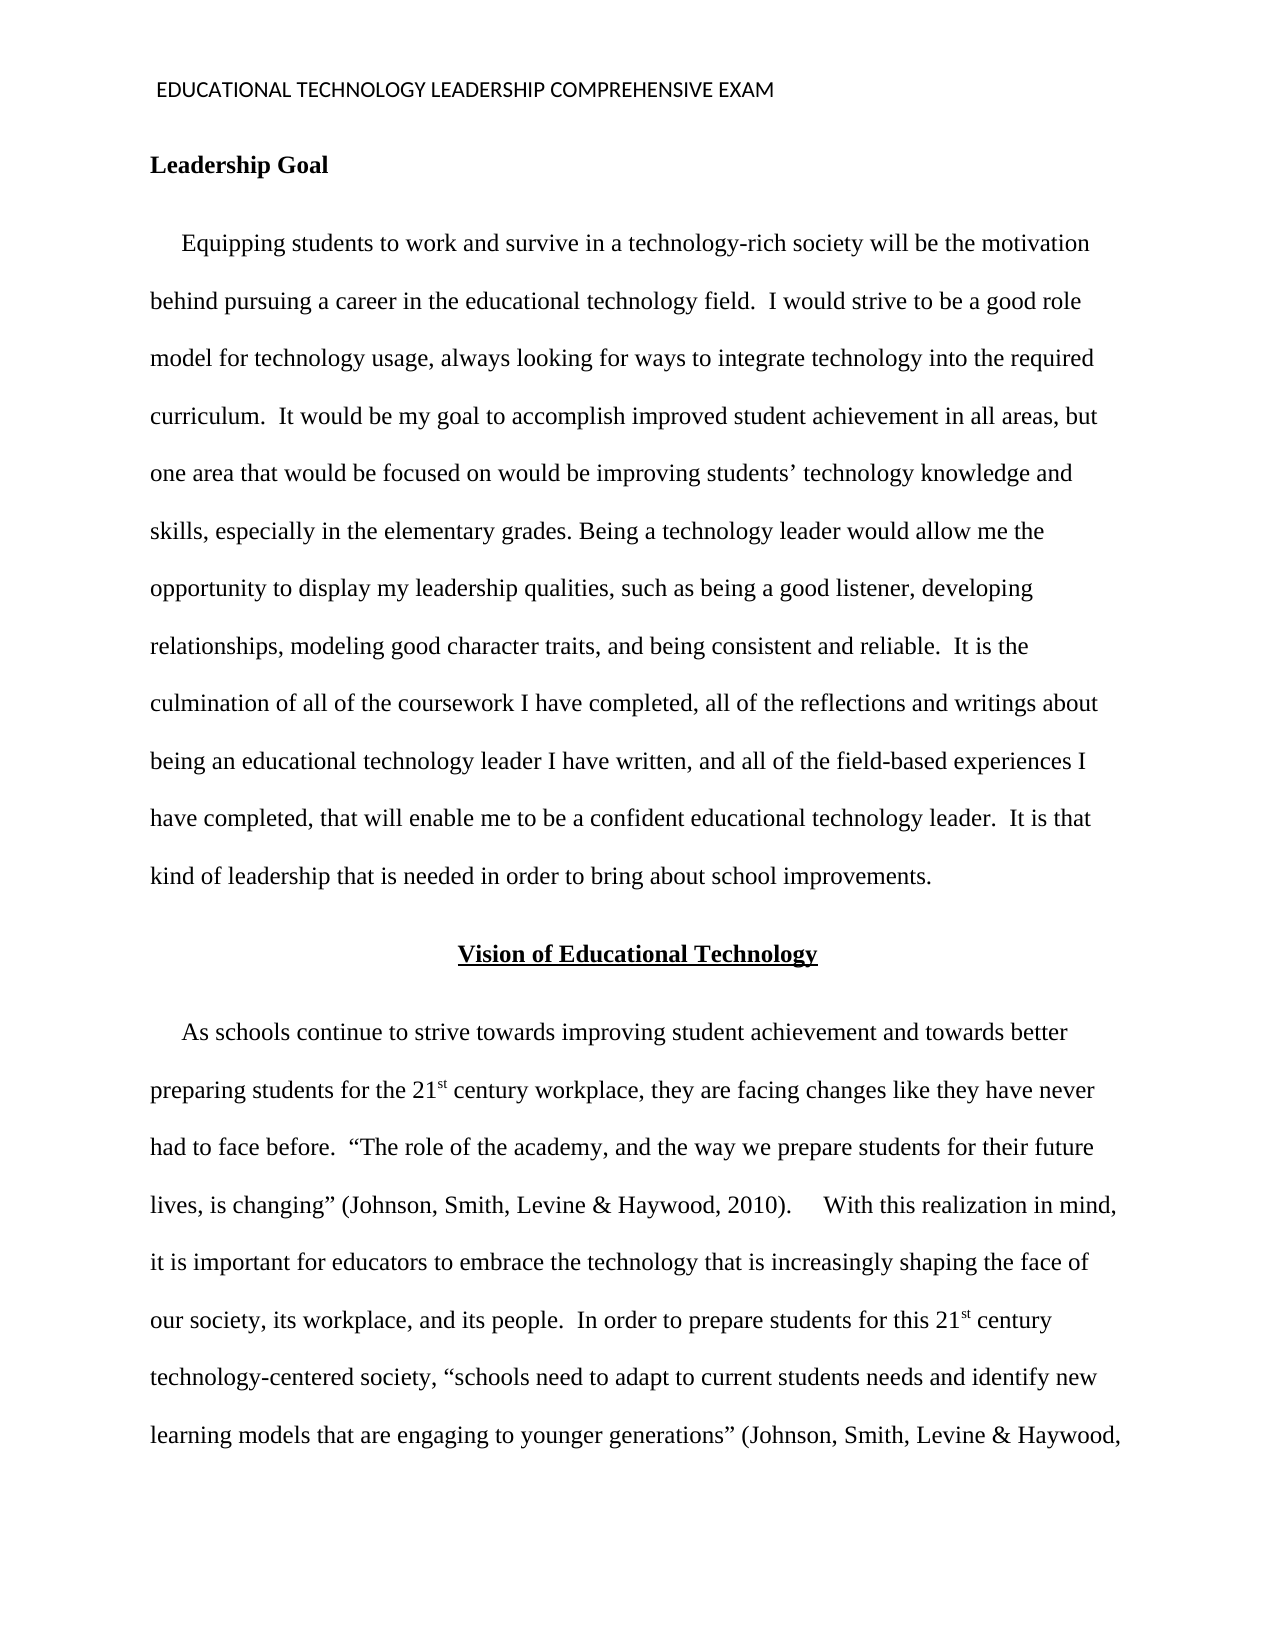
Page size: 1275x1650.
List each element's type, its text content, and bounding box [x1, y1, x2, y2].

text Vision of Educational Technology [150, 939, 1125, 968]
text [150, 1017, 1125, 1449]
text Leadership Goal [150, 150, 1125, 179]
text Equipping students to work and survive in a technology-rich society will be the motivation behind pursuing a career in the educational technology field. I would strive to be a good role model for technology usage, always looking for ways to integrate technology into the required curriculum. It would be my goal to accomplish improved student achievement in all areas, but one area that would be focused on would be improving students’ technology knowledge and skills, especially in the elementary grades. Being a technology leader would allow me the opportunity to display my leadership qualities, such as being a good listener, developing relationships, modeling good character traits, and being consistent and reliable. It is the culmination of all of the coursework I have completed, all of the reflections and writings about being an educational technology leader I have written, and all of the field-based experiences I have completed, that will enable me to be a confident educational technology leader. It is that kind of leadership that is needed in order to bring about school improvements. [150, 228, 1125, 889]
